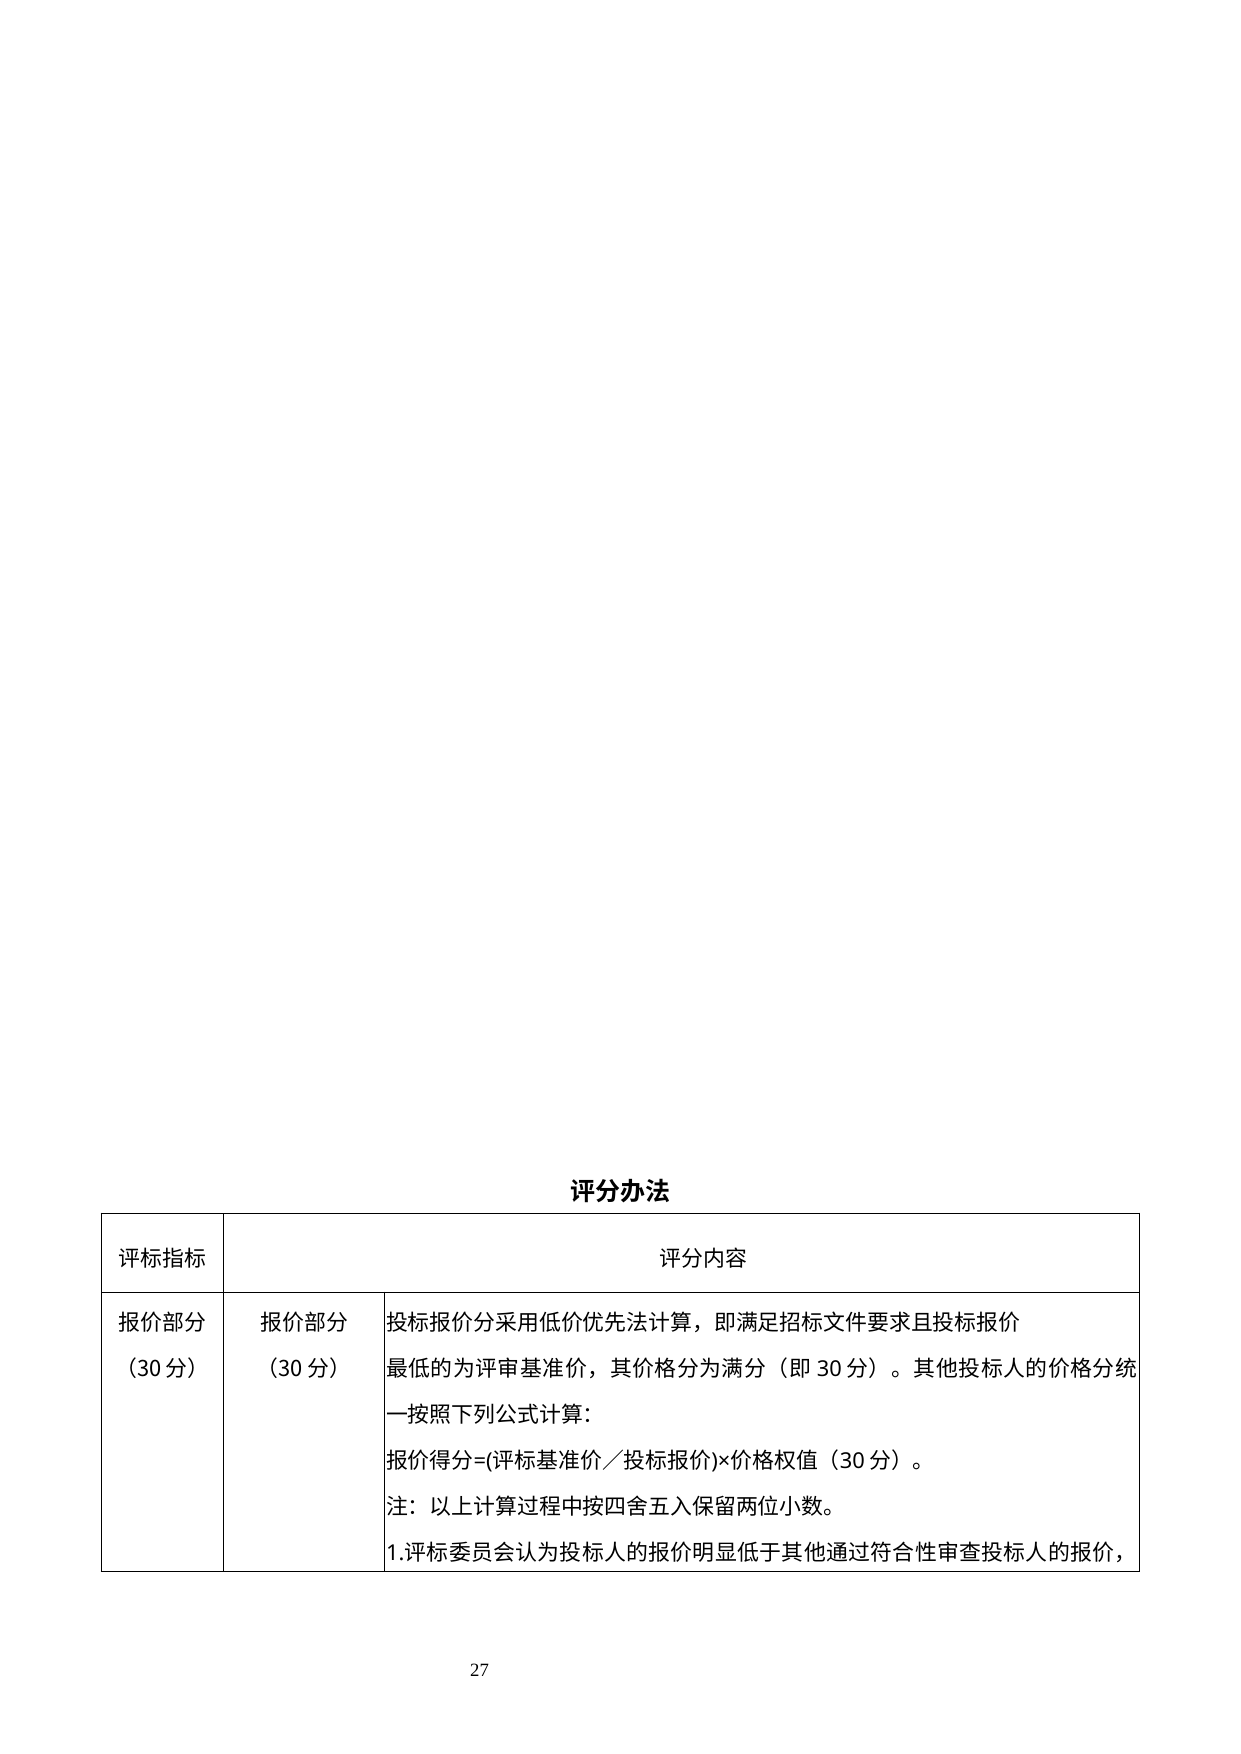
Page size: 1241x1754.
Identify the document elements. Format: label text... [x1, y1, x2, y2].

table_header 评标指标 [102, 1214, 223, 1292]
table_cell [385, 1293, 1139, 1571]
table_cell 报价部分 （30分） [224, 1293, 384, 1571]
table_header 评分内容 [224, 1214, 1139, 1292]
text 评分办法 [152, 1150, 1088, 1212]
table_cell 报价部分 （30分） [102, 1293, 223, 1571]
